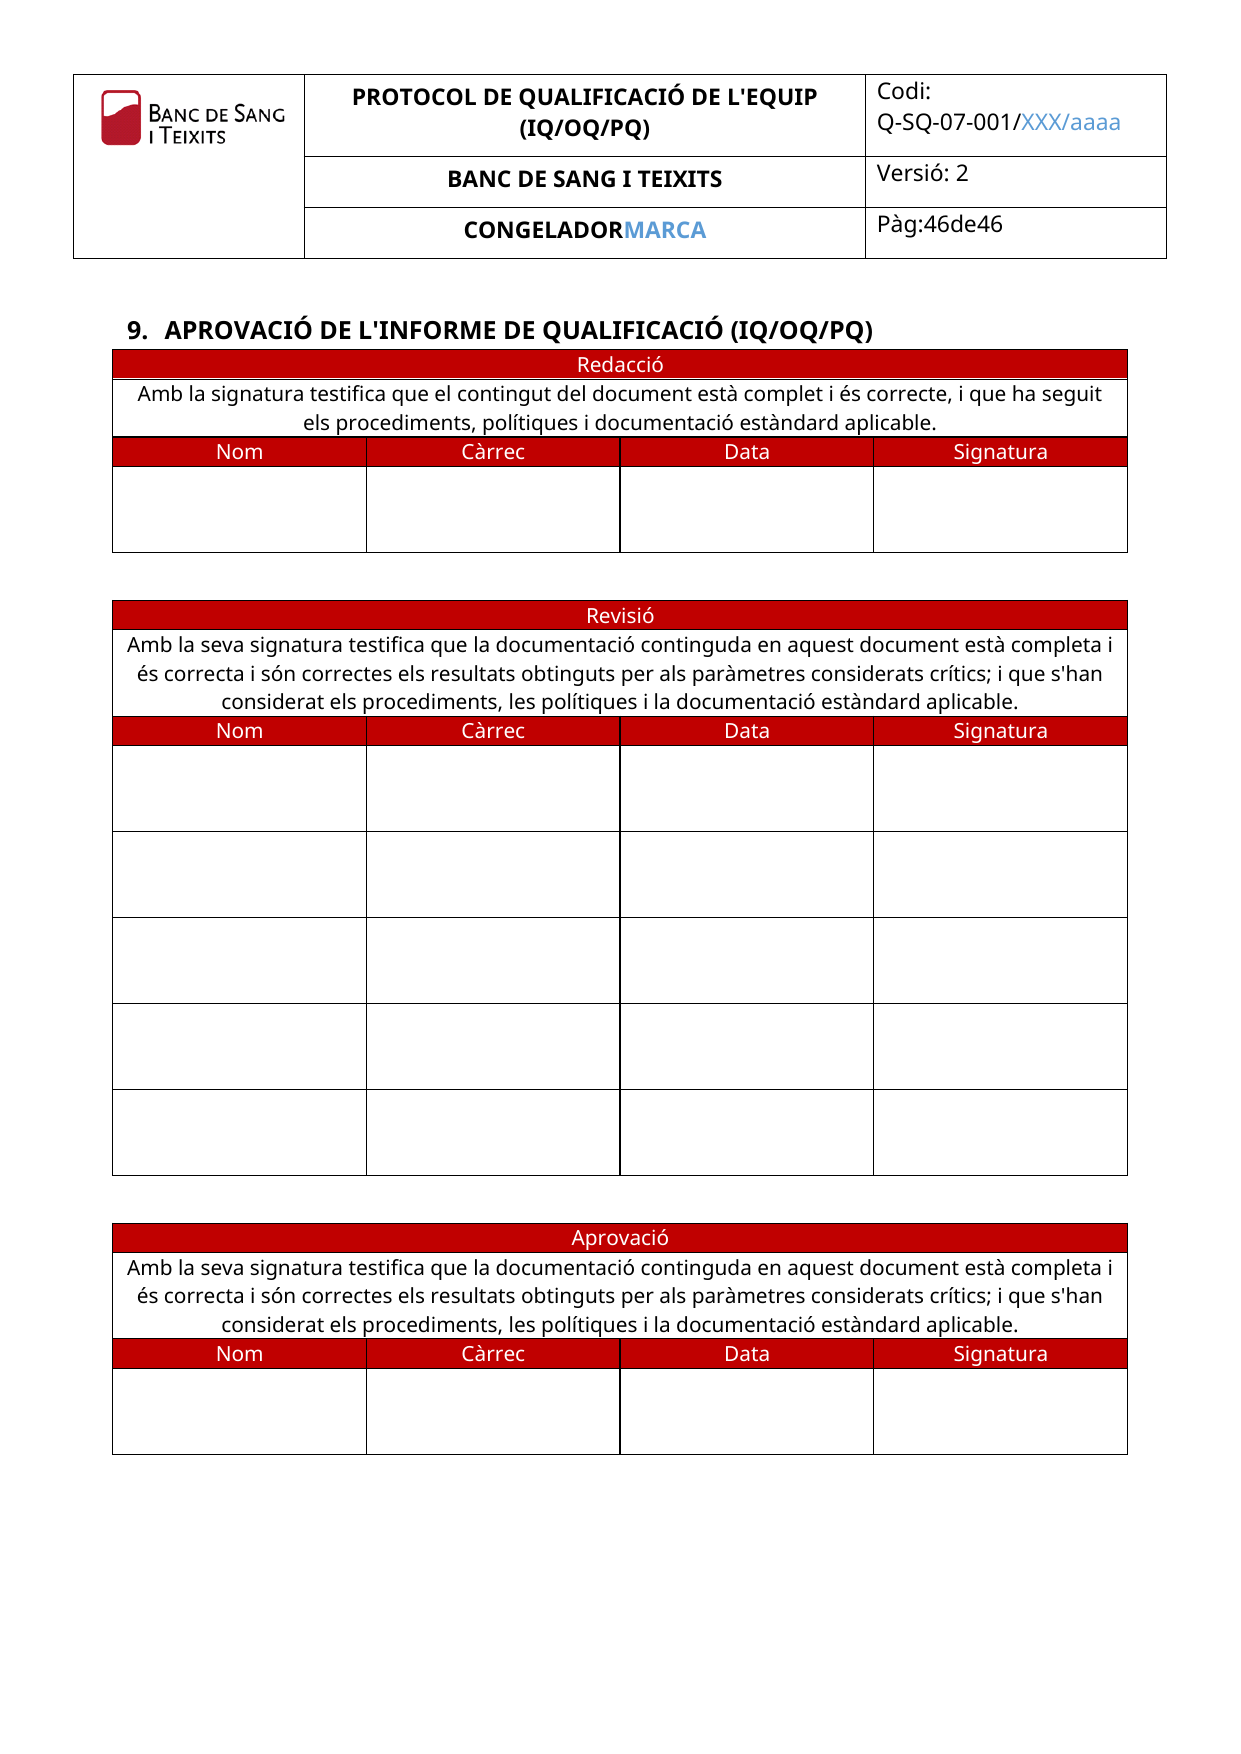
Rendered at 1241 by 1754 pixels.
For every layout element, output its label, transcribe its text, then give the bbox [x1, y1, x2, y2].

table_cell Signatura [874, 438, 1127, 466]
table_cell [874, 832, 1127, 917]
table_cell Càrrec [367, 438, 619, 466]
table_cell Càrrec [367, 1339, 619, 1368]
table_cell Signatura [874, 717, 1127, 745]
table_cell [113, 832, 366, 917]
picture [84, 75, 298, 159]
table_cell Signatura [874, 1339, 1127, 1368]
subtitle APROVACIÓ DE L'INFORME DE QUALIFICACIÓ (IQ/OQ/PQ) [127, 312, 1128, 346]
table_cell [874, 1004, 1127, 1089]
table_header Revisió [113, 601, 1127, 629]
table_cell [874, 746, 1127, 831]
table_cell Nom [113, 1339, 366, 1368]
table_cell [621, 467, 873, 552]
table_cell [874, 467, 1127, 552]
table_cell [113, 1090, 366, 1175]
table_cell [621, 1369, 873, 1454]
table_cell [621, 746, 873, 831]
table_cell Data [621, 717, 873, 745]
table_cell [367, 1369, 619, 1454]
table_cell [367, 1090, 619, 1175]
table_cell Data [621, 1339, 873, 1368]
table_cell [367, 832, 619, 917]
table_cell Amb la seva signatura testifica que la documentació continguda en aquest document està completa i és correcta i són correctes els resultats obtinguts per als paràmetres considerats crítics; i que s'han considerat els procediments, les polítiques i la documentació estàndard aplicable. [113, 1253, 1127, 1338]
table_cell [874, 1369, 1127, 1454]
table_cell Data [621, 438, 873, 466]
table_cell Amb la seva signatura testifica que la documentació continguda en aquest document està completa i és correcta i són correctes els resultats obtinguts per als paràmetres considerats crítics; i que s'han considerat els procediments, les polítiques i la documentació estàndard aplicable. [113, 630, 1127, 716]
table_cell Amb la signatura testifica que el contingut del document està complet i és correcte, i que ha seguit els procediments, polítiques i documentació estàndard aplicable. [113, 380, 1127, 436]
table_cell [621, 832, 873, 917]
table_cell [621, 1004, 873, 1089]
table_cell [621, 1090, 873, 1175]
table_cell [367, 1004, 619, 1089]
table_cell [113, 746, 366, 831]
table_cell Càrrec [367, 717, 619, 745]
table_header Aprovació [113, 1224, 1127, 1252]
table_cell [367, 746, 619, 831]
table_cell [113, 918, 366, 1003]
table_cell [113, 1369, 366, 1454]
table_cell Nom [113, 717, 366, 745]
table_cell [367, 467, 619, 552]
table_cell [367, 918, 619, 1003]
table_cell [113, 467, 366, 552]
table_cell [621, 918, 873, 1003]
table_cell Nom [113, 438, 366, 466]
table_cell [874, 1090, 1127, 1175]
table_header Redacció [113, 350, 1127, 378]
table_cell [874, 918, 1127, 1003]
table_cell [113, 1004, 366, 1089]
